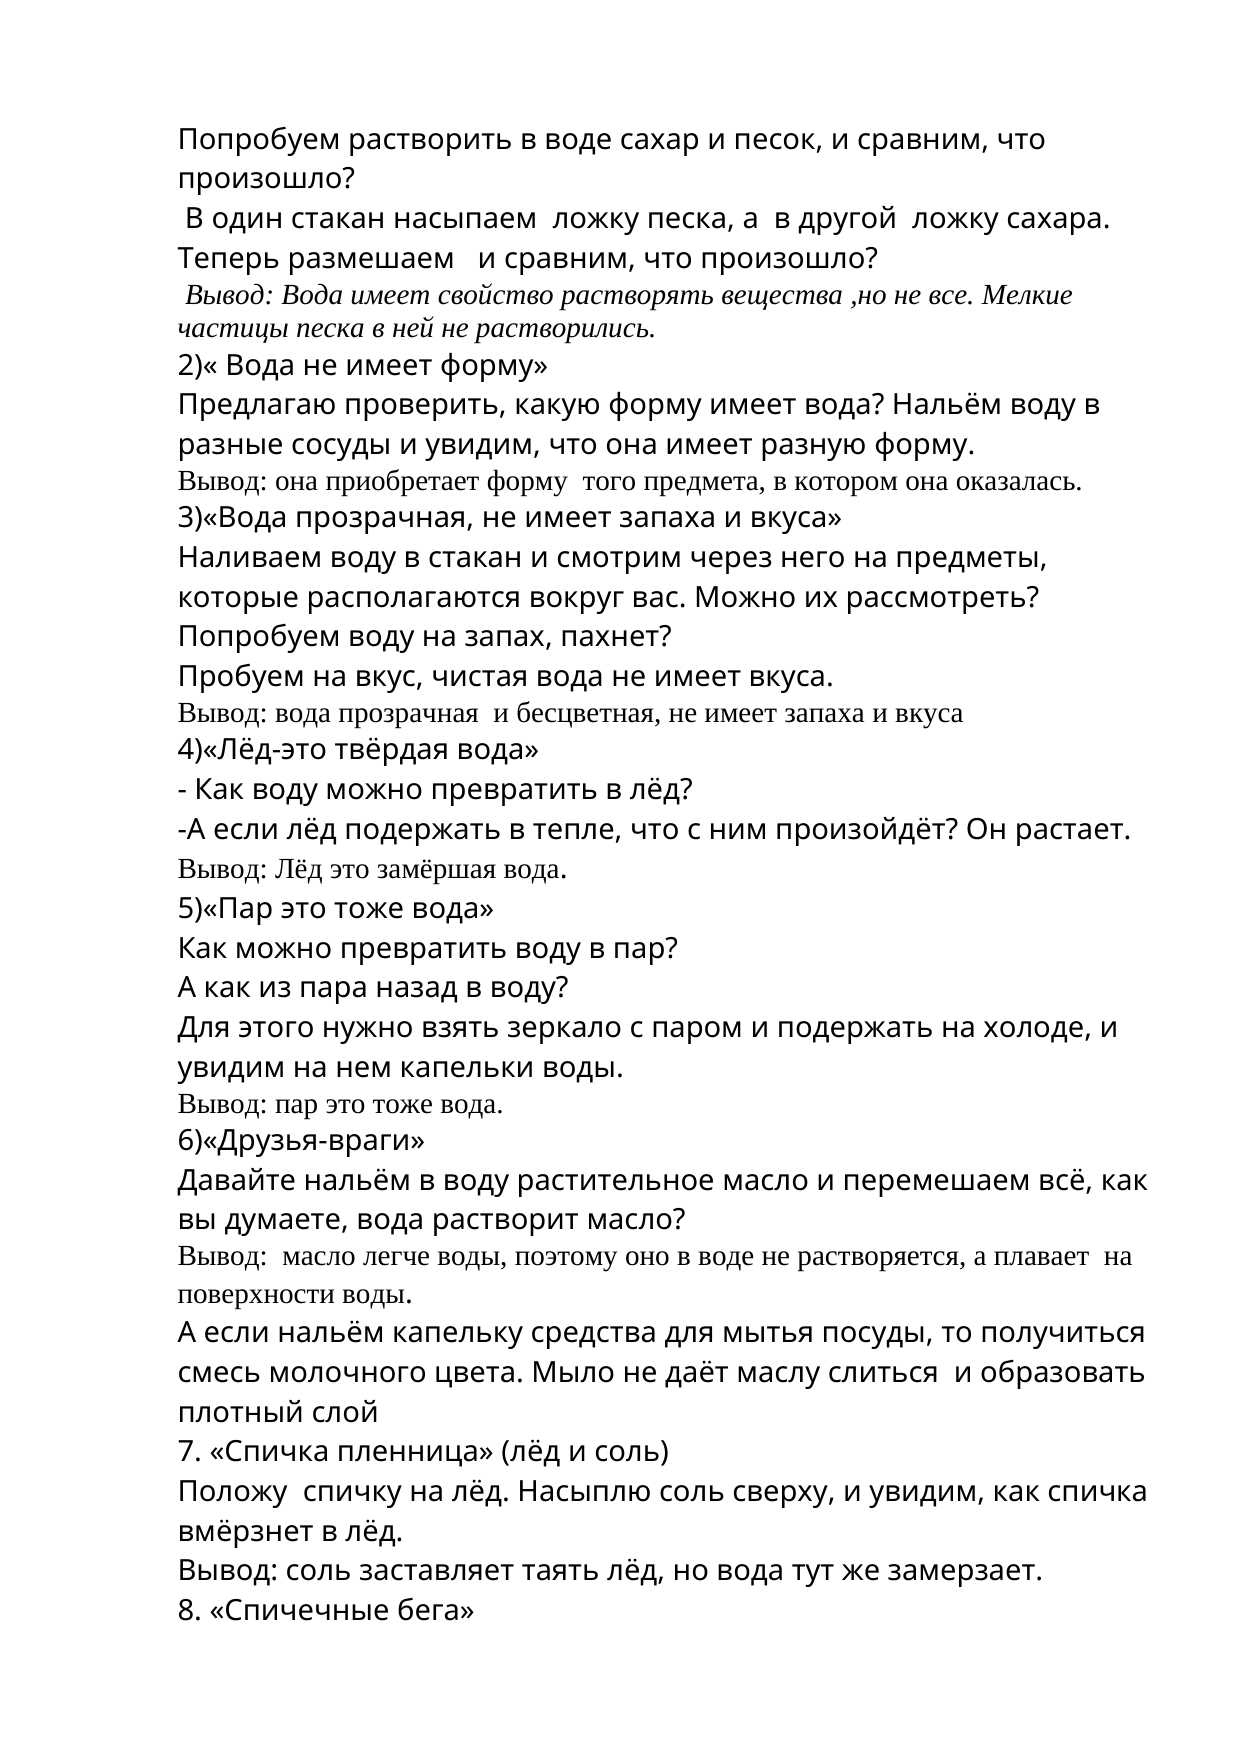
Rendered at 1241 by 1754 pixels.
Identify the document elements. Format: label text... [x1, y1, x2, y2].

text Вывод: она приобретает форму того предмета, в котором она оказалась. [177, 463, 1152, 497]
text 5)«Пар это тоже вода» [177, 887, 1152, 927]
text Вывод: Вода имеет свойство растворять вещества ,но не все. Мелкие частицы песка в ней не растворились. [177, 277, 1152, 344]
text 6)«Друзья-враги» [177, 1119, 1152, 1159]
text Вывод: соль заставляет таять лёд, но вода тут же замерзает. [177, 1550, 1152, 1589]
text - Как воду можно превратить в лёд? [177, 768, 1152, 808]
text Вывод: Лёд это замёршая вода. [177, 848, 1152, 887]
text Давайте нальём в воду растительное масло и перемешаем всё, как вы думаете, вода растворит масло? [177, 1159, 1152, 1238]
text Попробуем растворить в воде сахар и песок, и сравним, что произошло? [177, 118, 1152, 197]
text Пробуем на вкус, чистая вода не имеет вкуса. [177, 655, 1152, 695]
text 2)« Вода не имеет форму» [177, 344, 1152, 384]
text Для этого нужно взять зеркало с паром и подержать на холоде, и увидим на нем капельки воды. [177, 1006, 1152, 1086]
text Вывод: вода прозрачная и бесцветная, не имеет запаха и вкуса [177, 695, 1152, 728]
text Вывод: пар это тоже вода. [177, 1086, 1152, 1119]
text 7. «Спичка пленница» (лёд и соль) [177, 1431, 1152, 1470]
text 4)«Лёд-это твёрдая вода» [177, 728, 1152, 768]
text Наливаем воду в стакан и смотрим через него на предметы, которые располагаются вокруг вас. Можно их рассмотреть? Попробуем воду на запах, пахнет? [177, 536, 1152, 655]
text В один стакан насыпаем ложку песка, а в другой ложку сахара. Теперь размешаем и сравним, что произошло? [177, 197, 1152, 277]
text А как из пара назад в воду? [177, 967, 1152, 1006]
text Положу спичку на лёд. Насыплю соль сверху, и увидим, как спичка вмёрзнет в лёд. [177, 1470, 1152, 1550]
text 3)«Вода прозрачная, не имеет запаха и вкуса» [177, 497, 1152, 536]
text Как можно превратить воду в пар? [177, 927, 1152, 967]
text Предлагаю проверить, какую форму имеет вода? Нальём воду в разные сосуды и увидим, что она имеет разную форму. [177, 384, 1152, 463]
text -А если лёд подержать в тепле, что с ним произойдёт? Он растает. [177, 808, 1152, 848]
text 8. «Спичечные бега» [177, 1589, 1152, 1629]
text А если нальём капельку средства для мытья посуды, то получиться смесь молочного цвета. Мыло не даёт маслу слиться и образовать плотный слой [177, 1312, 1152, 1431]
text Вывод: масло легче воды, поэтому оно в воде не растворяется, а плавает на поверхности воды. [177, 1238, 1152, 1312]
